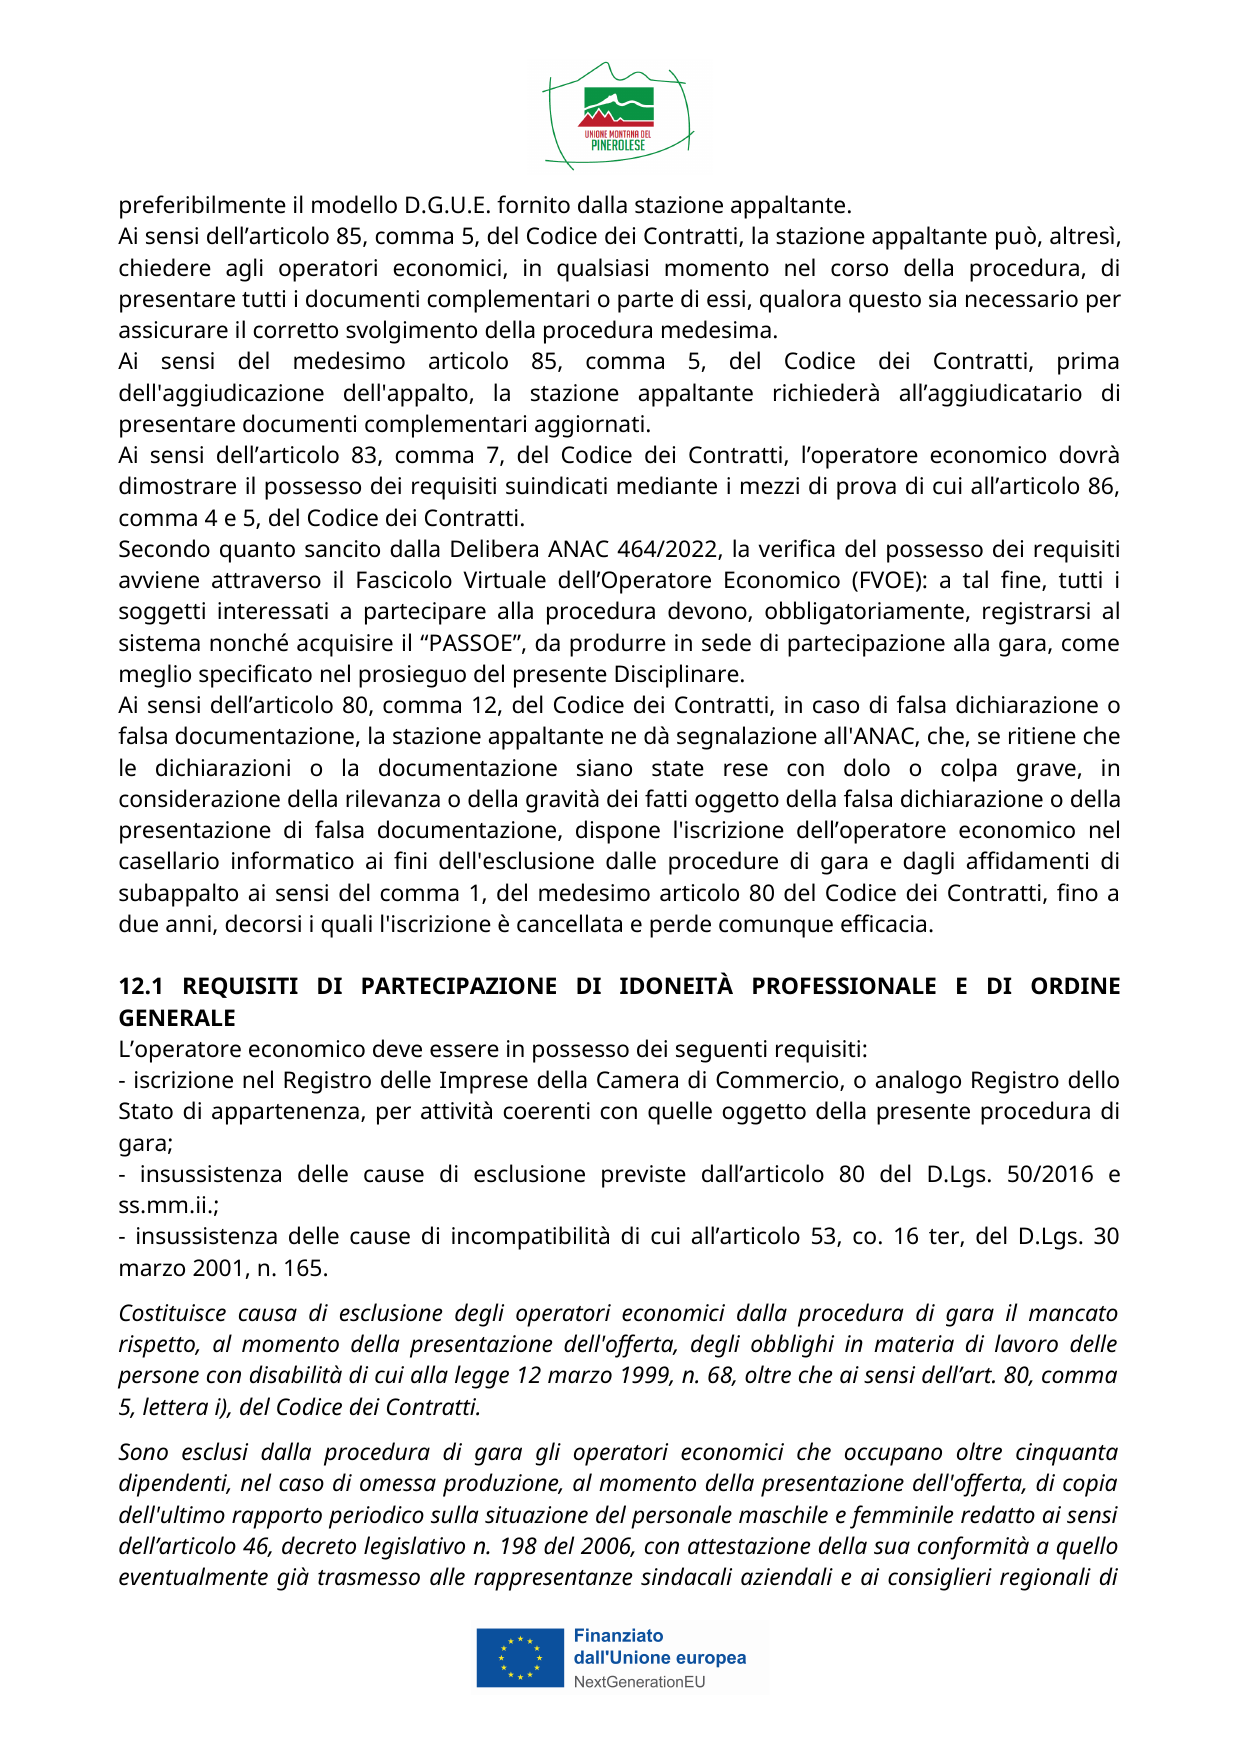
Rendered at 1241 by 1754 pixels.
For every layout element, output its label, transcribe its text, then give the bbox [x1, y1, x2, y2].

text Ai sensi dell’articolo 83, comma 7, del Codice dei Contratti, l’operatore economico dovrà dimostrare il possesso dei requisiti suindicati mediante i mezzi di prova di cui all’articolo 86, comma 4 e 5, del Codice dei Contratti. [118, 439, 1122, 533]
text 12.1 REQUISITI DI PARTECIPAZIONE DI IDONEITÀ PROFESSIONALE E DI ORDINE GENERALE [118, 970, 1122, 1033]
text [118, 1436, 1122, 1592]
text Secondo quanto sancito dalla Delibera ANAC 464/2022, la verifica del possesso dei requisiti avviene attraverso il Fascicolo Virtuale dell’Operatore Economico (FVOE): a tal fine, tutti i soggetti interessati a partecipare alla procedura devono, obbligatoriamente, registrarsi al sistema nonché acquisire il “PASSOE”, da produrre in sede di partecipazione alla gara, come meglio specificato nel prosieguo del presente Disciplinare. [118, 533, 1122, 689]
text - insussistenza delle cause di incompatibilità di cui all’articolo 53, co. 16 ter, del D.Lgs. 30 marzo 2001, n. 165. [118, 1220, 1122, 1283]
text - iscrizione nel Registro delle Imprese della Camera di Commercio, o analogo Registro dello Stato di appartenenza, per attività coerenti con quelle oggetto della presente procedura di gara; [118, 1064, 1122, 1158]
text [118, 189, 1122, 220]
text L’operatore economico deve essere in possesso dei seguenti requisiti: [118, 1033, 1122, 1064]
text Ai sensi dell’articolo 85, comma 5, del Codice dei Contratti, la stazione appaltante può, altresì, chiedere agli operatori economici, in qualsiasi momento nel corso della procedura, di presentare tutti i documenti complementari o parte di essi, qualora questo sia necessario per assicurare il corretto svolgimento della procedura medesima. [118, 220, 1122, 345]
text Costituisce causa di esclusione degli operatori economici dalla procedura di gara il mancato rispetto, al momento della presentazione dell'offerta, degli obblighi in materia di lavoro delle persone con disabilità di cui alla legge 12 marzo 1999, n. 68, oltre che ai sensi dell’art. 80, comma 5, lettera i), del Codice dei Contratti. [118, 1297, 1122, 1422]
text Ai sensi del medesimo articolo 85, comma 5, del Codice dei Contratti, prima dell'aggiudicazione dell'appalto, la stazione appaltante richiederà all’aggiudicatario di presentare documenti complementari aggiornati. [118, 345, 1122, 439]
text Ai sensi dell’articolo 80, comma 12, del Codice dei Contratti, in caso di falsa dichiarazione o falsa documentazione, la stazione appaltante ne dà segnalazione all'ANAC, che, se ritiene che le dichiarazioni o la documentazione siano state rese con dolo o colpa grave, in considerazione della rilevanza o della gravità dei fatti oggetto della falsa dichiarazione o della presentazione di falsa documentazione, dispone l'iscrizione dell’operatore economico nel casellario informatico ai fini dell'esclusione dalle procedure di gara e dagli affidamenti di subappalto ai sensi del comma 1, del medesimo articolo 80 del Codice dei Contratti, fino a due anni, decorsi i quali l'iscrizione è cancellata e perde comunque efficacia. [118, 689, 1122, 939]
text - insussistenza delle cause di esclusione previste dall’articolo 80 del D.Lgs. 50/2016 e ss.mm.ii.; [118, 1158, 1122, 1220]
picture [470, 1620, 770, 1695]
